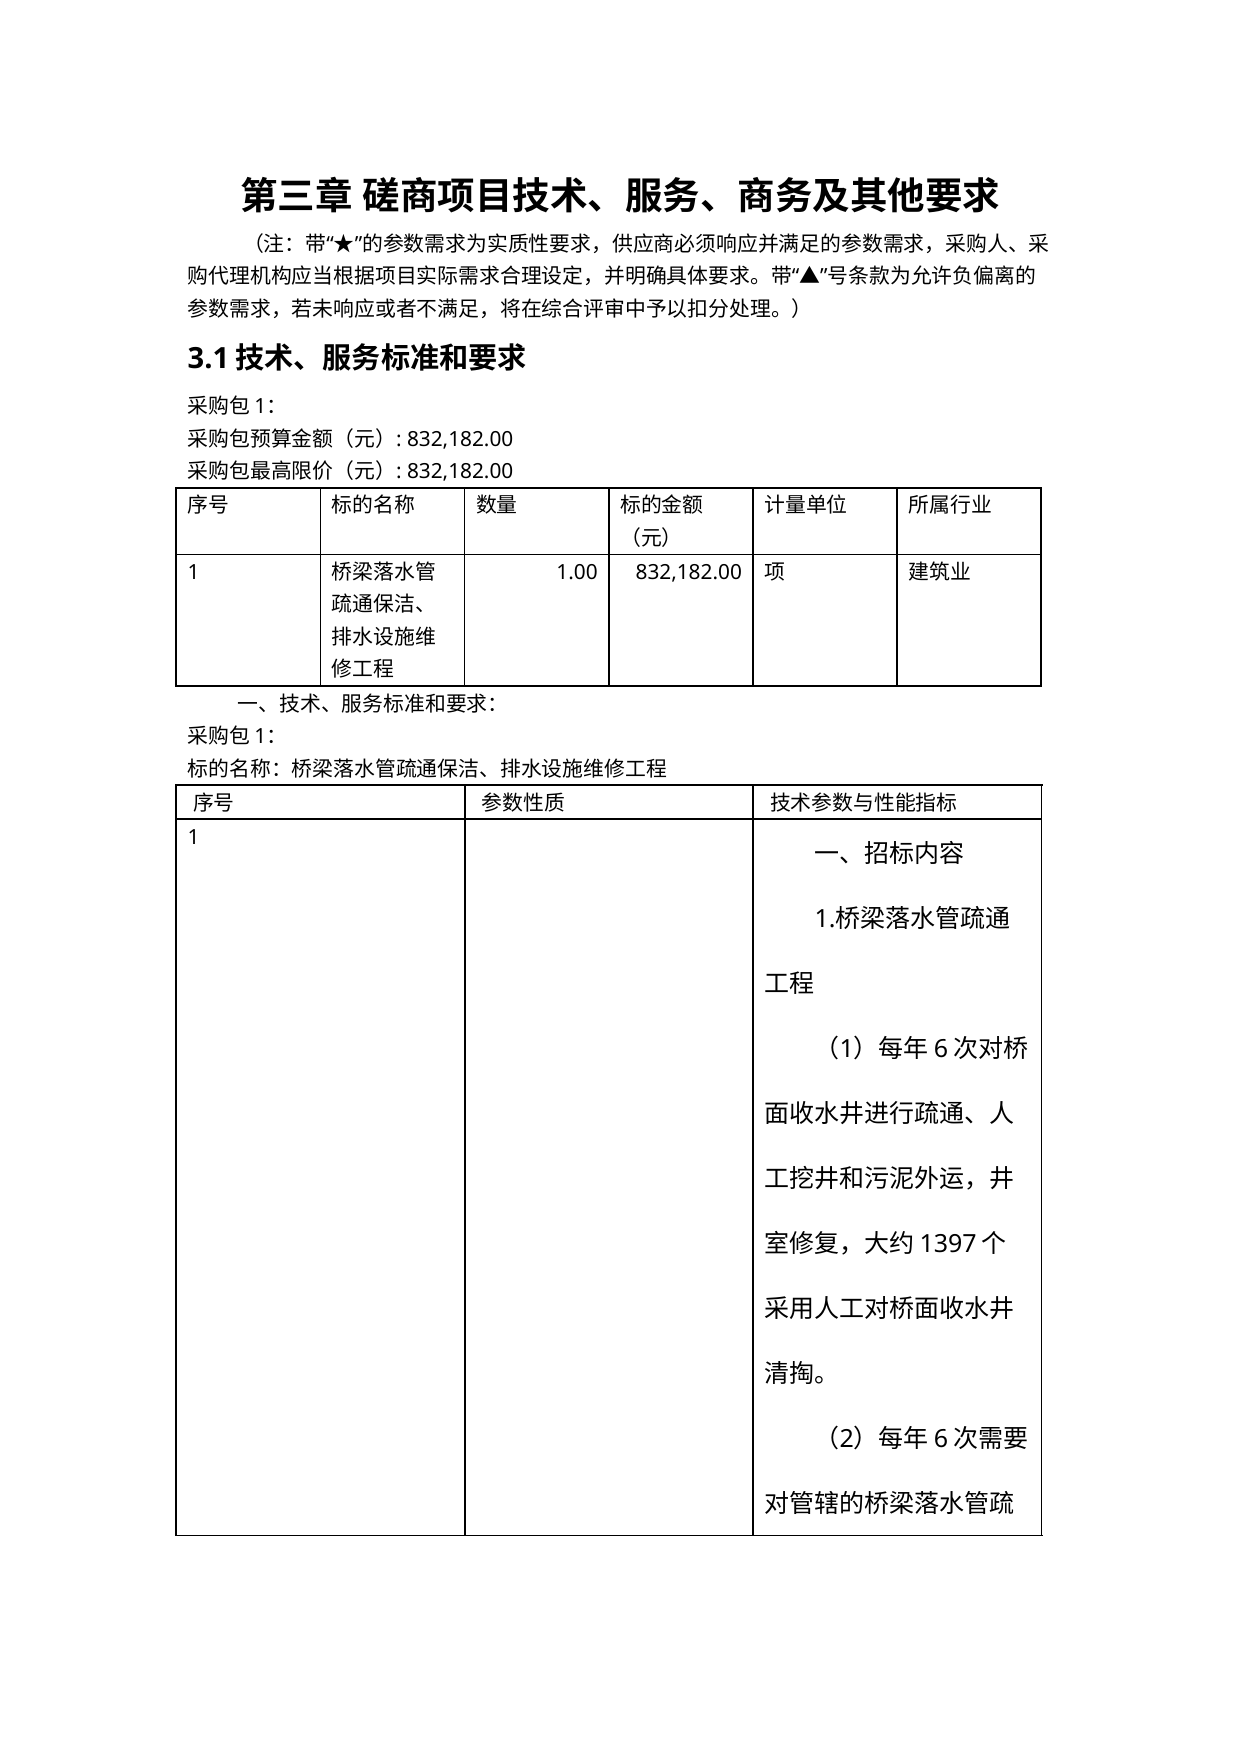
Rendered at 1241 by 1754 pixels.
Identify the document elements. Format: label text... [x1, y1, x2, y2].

text 标的名称：桥梁落水管疏通保洁、排水设施维修工程 [187, 752, 1053, 784]
table_cell 桥梁落水管疏通保洁、排水设施维修工程 [321, 555, 464, 685]
text 3.1技术、服务标准和要求 [187, 324, 1053, 389]
text 采购包最高限价（元）: 832,182.00 [187, 454, 1053, 487]
table_header 序号 [177, 489, 320, 553]
table_header 所属行业 [898, 489, 1040, 553]
table_cell 建筑业 [898, 555, 1040, 685]
table_header 数量 [465, 489, 608, 553]
table_cell 1.00 [465, 555, 608, 685]
text （注：带“★”的参数需求为实质性要求，供应商必须响应并满足的参数需求，采购人、采购代理机构应当根据项目实际需求合理设定，并明确具体要求。带“▲”号条款为允许负偏离的参数需求，若未响应或者不满足，将在综合评审中予以扣分处理。） [187, 227, 1053, 324]
text 采购包1： [187, 719, 1053, 752]
table_cell [466, 820, 752, 1535]
text 采购包预算金额（元）: 832,182.00 [187, 422, 1053, 454]
table_header 计量单位 [754, 489, 896, 553]
text 一、技术、服务标准和要求： [187, 687, 1053, 719]
table_header 序号 [177, 786, 464, 818]
table_header 参数性质 [466, 786, 752, 818]
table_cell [754, 820, 1041, 1535]
text 采购包1： [187, 389, 1053, 422]
table_header 技术参数与性能指标 [754, 786, 1041, 818]
table_cell 1 [177, 555, 320, 685]
text 第三章 磋商项目技术、服务、商务及其他要求 [187, 162, 1053, 227]
table_header 标的名称 [321, 489, 464, 553]
table_cell 832,182.00 [610, 555, 752, 685]
table_cell 1 [177, 820, 464, 1535]
table_header 标的金额 （元） [610, 489, 752, 553]
table_cell 项 [754, 555, 896, 685]
